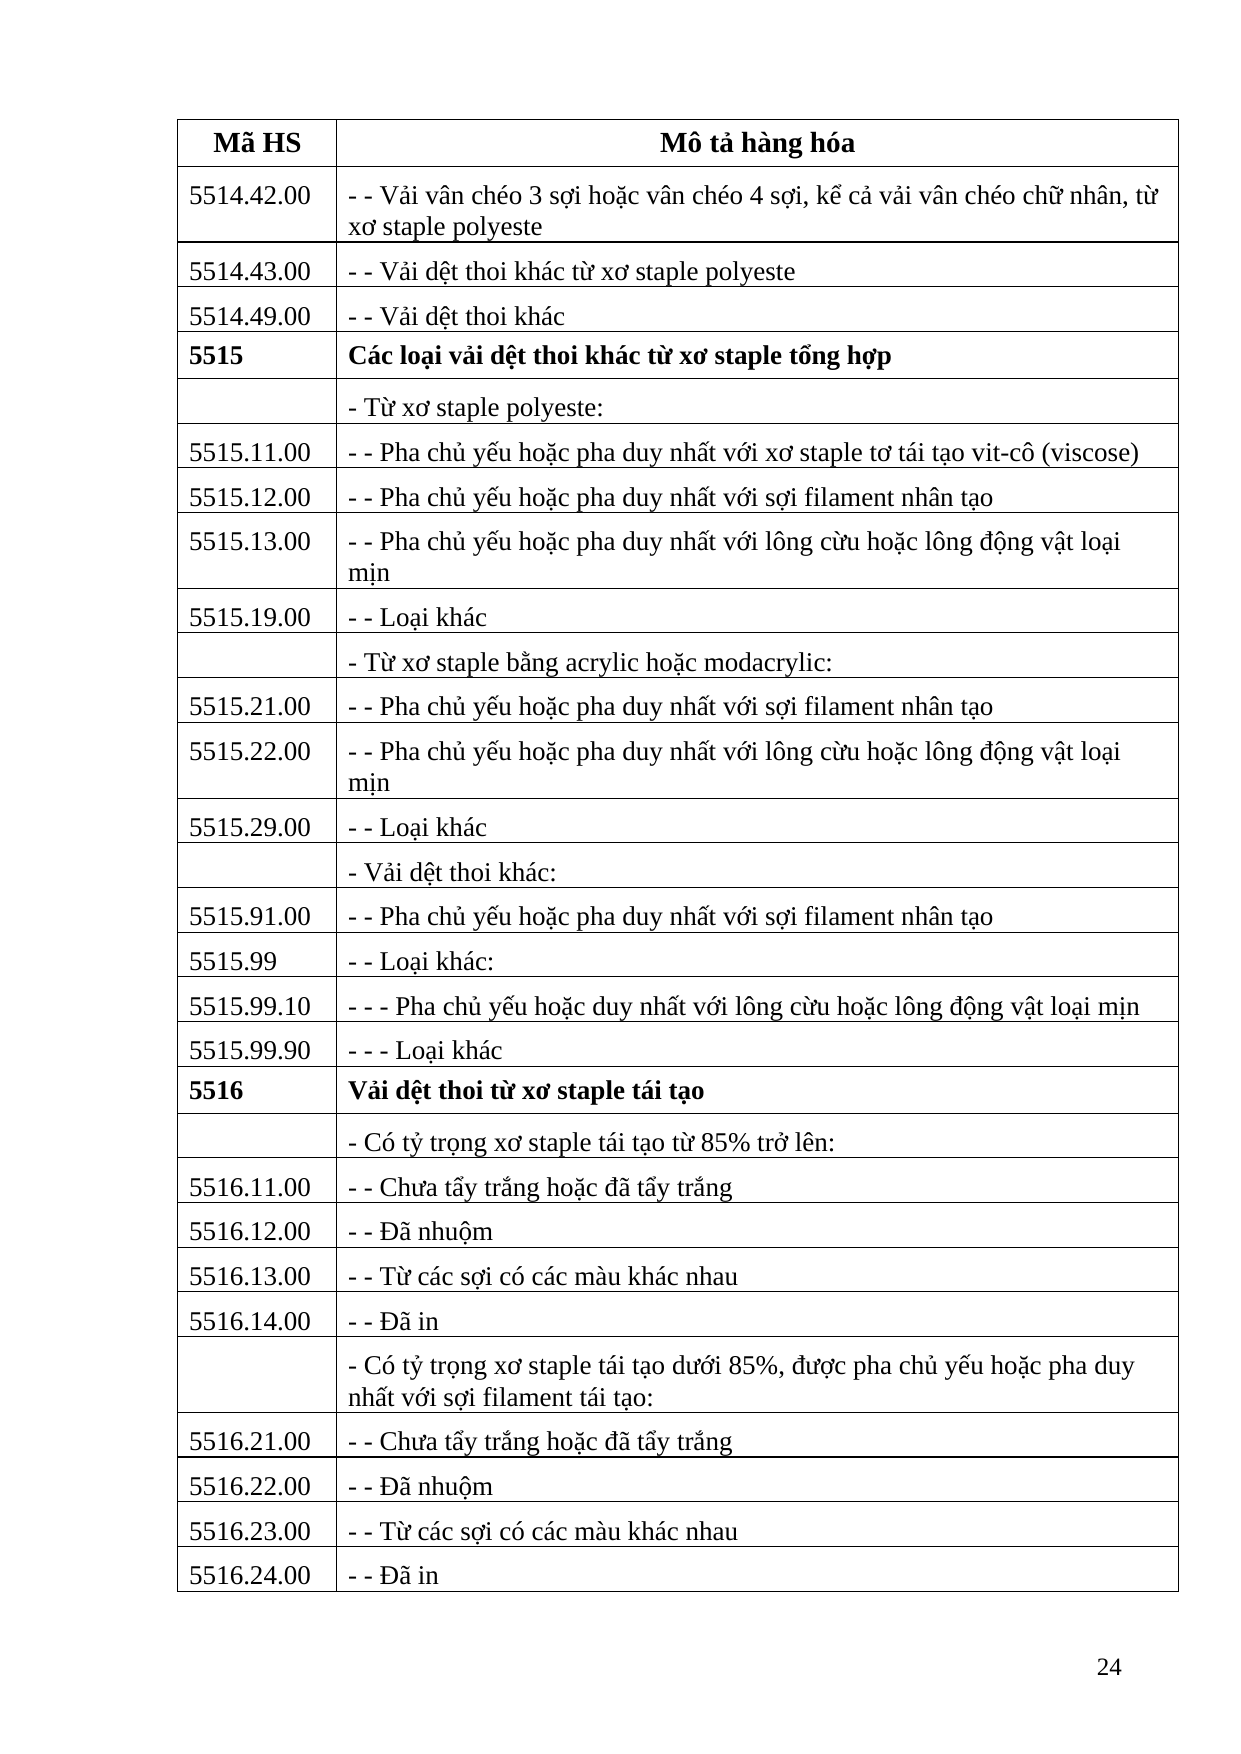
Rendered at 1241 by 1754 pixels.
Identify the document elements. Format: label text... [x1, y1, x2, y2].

table_cell 5515.99.90 [178, 1022, 336, 1066]
table_cell 5516.21.00 [178, 1413, 336, 1456]
table_cell 5516 [178, 1067, 336, 1112]
table_cell - - Đã in [337, 1547, 1178, 1591]
table_cell - - Vải vân chéo 3 sợi hoặc vân chéo 4 sợi, kể cả vải vân chéo chữ nhân, từ xơ staple polyeste [337, 167, 1178, 241]
table_cell - - Pha chủ yếu hoặc pha duy nhất với xơ staple tơ tái tạo vit-cô (viscose) [337, 424, 1178, 467]
table_cell [178, 1114, 336, 1157]
table_cell - - Loại khác: [337, 933, 1178, 976]
table_cell 5516.22.00 [178, 1458, 336, 1501]
table_cell 5516.24.00 [178, 1547, 336, 1591]
table_cell - Từ xơ staple bằng acrylic hoặc modacrylic: [337, 633, 1178, 677]
table_cell 5516.13.00 [178, 1248, 336, 1291]
table_cell 5516.11.00 [178, 1158, 336, 1202]
table_cell - - Đã nhuộm [337, 1203, 1178, 1247]
table_cell [178, 843, 336, 887]
table_header Mô tả hàng hóa [337, 120, 1178, 166]
table_cell 5515.99.10 [178, 977, 336, 1021]
table_cell 5515.12.00 [178, 468, 336, 512]
table_cell 5514.49.00 [178, 287, 336, 331]
table_cell 5515.19.00 [178, 589, 336, 632]
table_cell Các loại vải dệt thoi khác từ xơ staple tổng hợp [337, 332, 1178, 378]
table_cell - - Đã nhuộm [337, 1458, 1178, 1501]
table_cell - - Chưa tẩy trắng hoặc đã tẩy trắng [337, 1158, 1178, 1202]
table_cell 5515.11.00 [178, 424, 336, 467]
table_cell - - Vải dệt thoi khác [337, 287, 1178, 331]
table_cell 5514.42.00 [178, 167, 336, 241]
table_cell 5516.12.00 [178, 1203, 336, 1247]
table_cell - - Pha chủ yếu hoặc pha duy nhất với sợi filament nhân tạo [337, 678, 1178, 722]
table_cell 5516.23.00 [178, 1502, 336, 1546]
table_cell 5514.43.00 [178, 243, 336, 286]
table_cell - - - Loại khác [337, 1022, 1178, 1066]
table_cell [178, 633, 336, 677]
table_cell 5515.22.00 [178, 723, 336, 797]
table_cell - - Chưa tẩy trắng hoặc đã tẩy trắng [337, 1413, 1178, 1456]
table_cell - - Từ các sợi có các màu khác nhau [337, 1248, 1178, 1291]
table_cell 5515.13.00 [178, 513, 336, 588]
table_cell - - - Pha chủ yếu hoặc duy nhất với lông cừu hoặc lông động vật loại mịn [337, 977, 1178, 1021]
table_cell Vải dệt thoi từ xơ staple tái tạo [337, 1067, 1178, 1112]
table_cell [178, 379, 336, 422]
table_cell 5515.99 [178, 933, 336, 976]
table_cell - - Đã in [337, 1292, 1178, 1336]
table_cell - Vải dệt thoi khác: [337, 843, 1178, 887]
table_cell 5515.21.00 [178, 678, 336, 722]
table_header Mã HS [178, 120, 336, 166]
table_cell 5516.14.00 [178, 1292, 336, 1336]
table_cell - - Pha chủ yếu hoặc pha duy nhất với lông cừu hoặc lông động vật loại mịn [337, 513, 1178, 588]
table_cell - - Từ các sợi có các màu khác nhau [337, 1502, 1178, 1546]
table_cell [337, 243, 1178, 286]
table_cell 5515.91.00 [178, 888, 336, 932]
table_cell 5515.29.00 [178, 799, 336, 842]
table_cell - Có tỷ trọng xơ staple tái tạo từ 85% trở lên: [337, 1114, 1178, 1157]
table_cell - - Loại khác [337, 589, 1178, 632]
table_cell - - Pha chủ yếu hoặc pha duy nhất với sợi filament nhân tạo [337, 888, 1178, 932]
table_cell - - Loại khác [337, 799, 1178, 842]
table_cell [178, 1337, 336, 1412]
table_cell - Có tỷ trọng xơ staple tái tạo dưới 85%, được pha chủ yếu hoặc pha duy nhất với sợi filament tái tạo: [337, 1337, 1178, 1412]
table_cell - - Pha chủ yếu hoặc pha duy nhất với lông cừu hoặc lông động vật loại mịn [337, 723, 1178, 797]
table_cell - - Pha chủ yếu hoặc pha duy nhất với sợi filament nhân tạo [337, 468, 1178, 512]
table_cell - Từ xơ staple polyeste: [337, 379, 1178, 422]
table_cell 5515 [178, 332, 336, 378]
